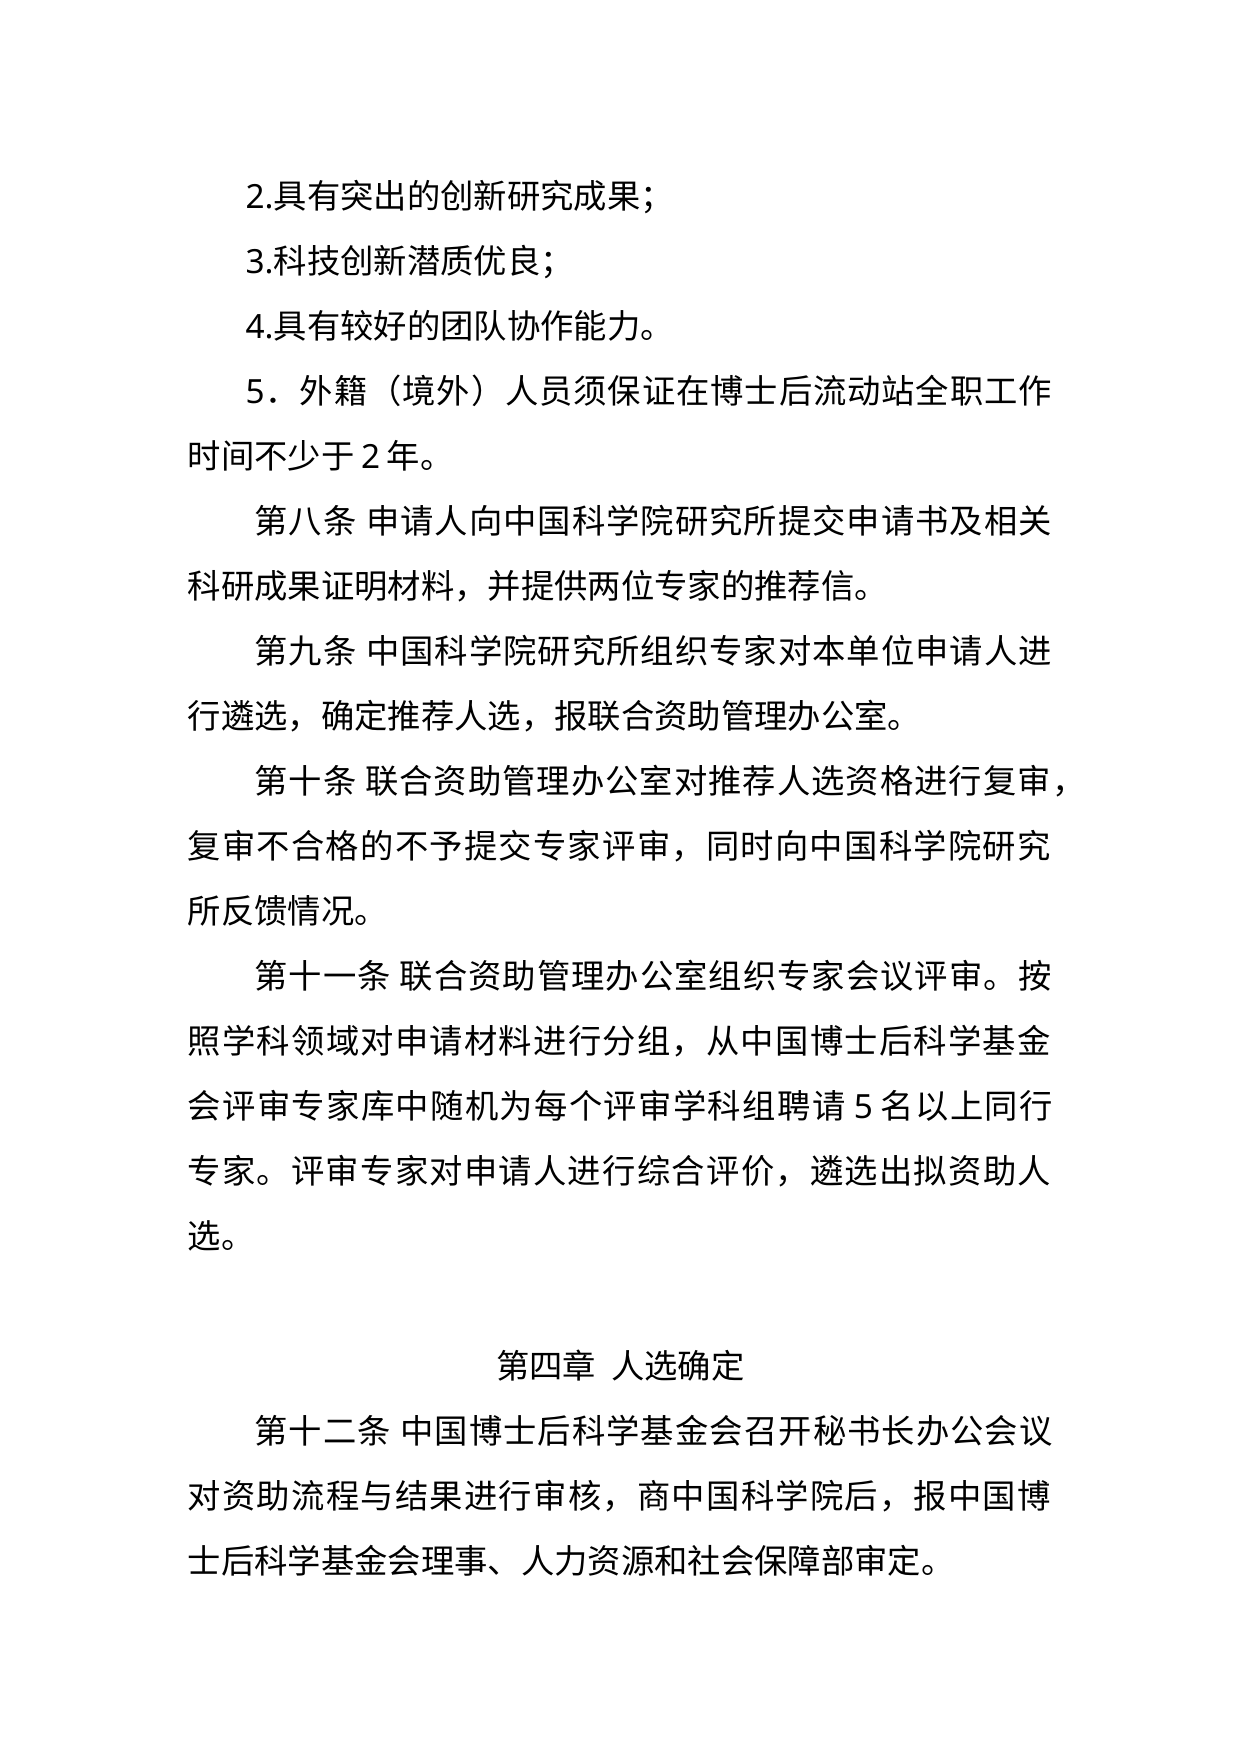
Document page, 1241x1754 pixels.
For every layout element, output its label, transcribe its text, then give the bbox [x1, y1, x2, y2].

text 第十一条 联合资助管理办公室组织专家会议评审。按照学科领域对申请材料进行分组，从中国博士后科学基金会评审专家库中随机为每个评审学科组聘请5名以上同行专家。评审专家对申请人进行综合评价，遴选出拟资助人选。 [187, 942, 1053, 1267]
text 第九条 中国科学院研究所组织专家对本单位申请人进行遴选，确定推荐人选，报联合资助管理办公室。 [187, 617, 1053, 747]
text 第四章 人选确定 [187, 1332, 1053, 1397]
text 5．外籍（境外）人员须保证在博士后流动站全职工作时间不少于2年。 [187, 357, 1053, 487]
text 第十二条 中国博士后科学基金会召开秘书长办公会议对资助流程与结果进行审核，商中国科学院后，报中国博士后科学基金会理事、人力资源和社会保障部审定。 [187, 1397, 1053, 1592]
text 2.具有突出的创新研究成果； [187, 162, 1053, 227]
text 3.科技创新潜质优良； [187, 227, 1053, 292]
text 第八条 申请人向中国科学院研究所提交申请书及相关科研成果证明材料，并提供两位专家的推荐信。 [187, 487, 1053, 617]
text 4.具有较好的团队协作能力。 [187, 292, 1053, 357]
text 第十条 联合资助管理办公室对推荐人选资格进行复审，复审不合格的不予提交专家评审，同时向中国科学院研究所反馈情况。 [187, 747, 1053, 942]
